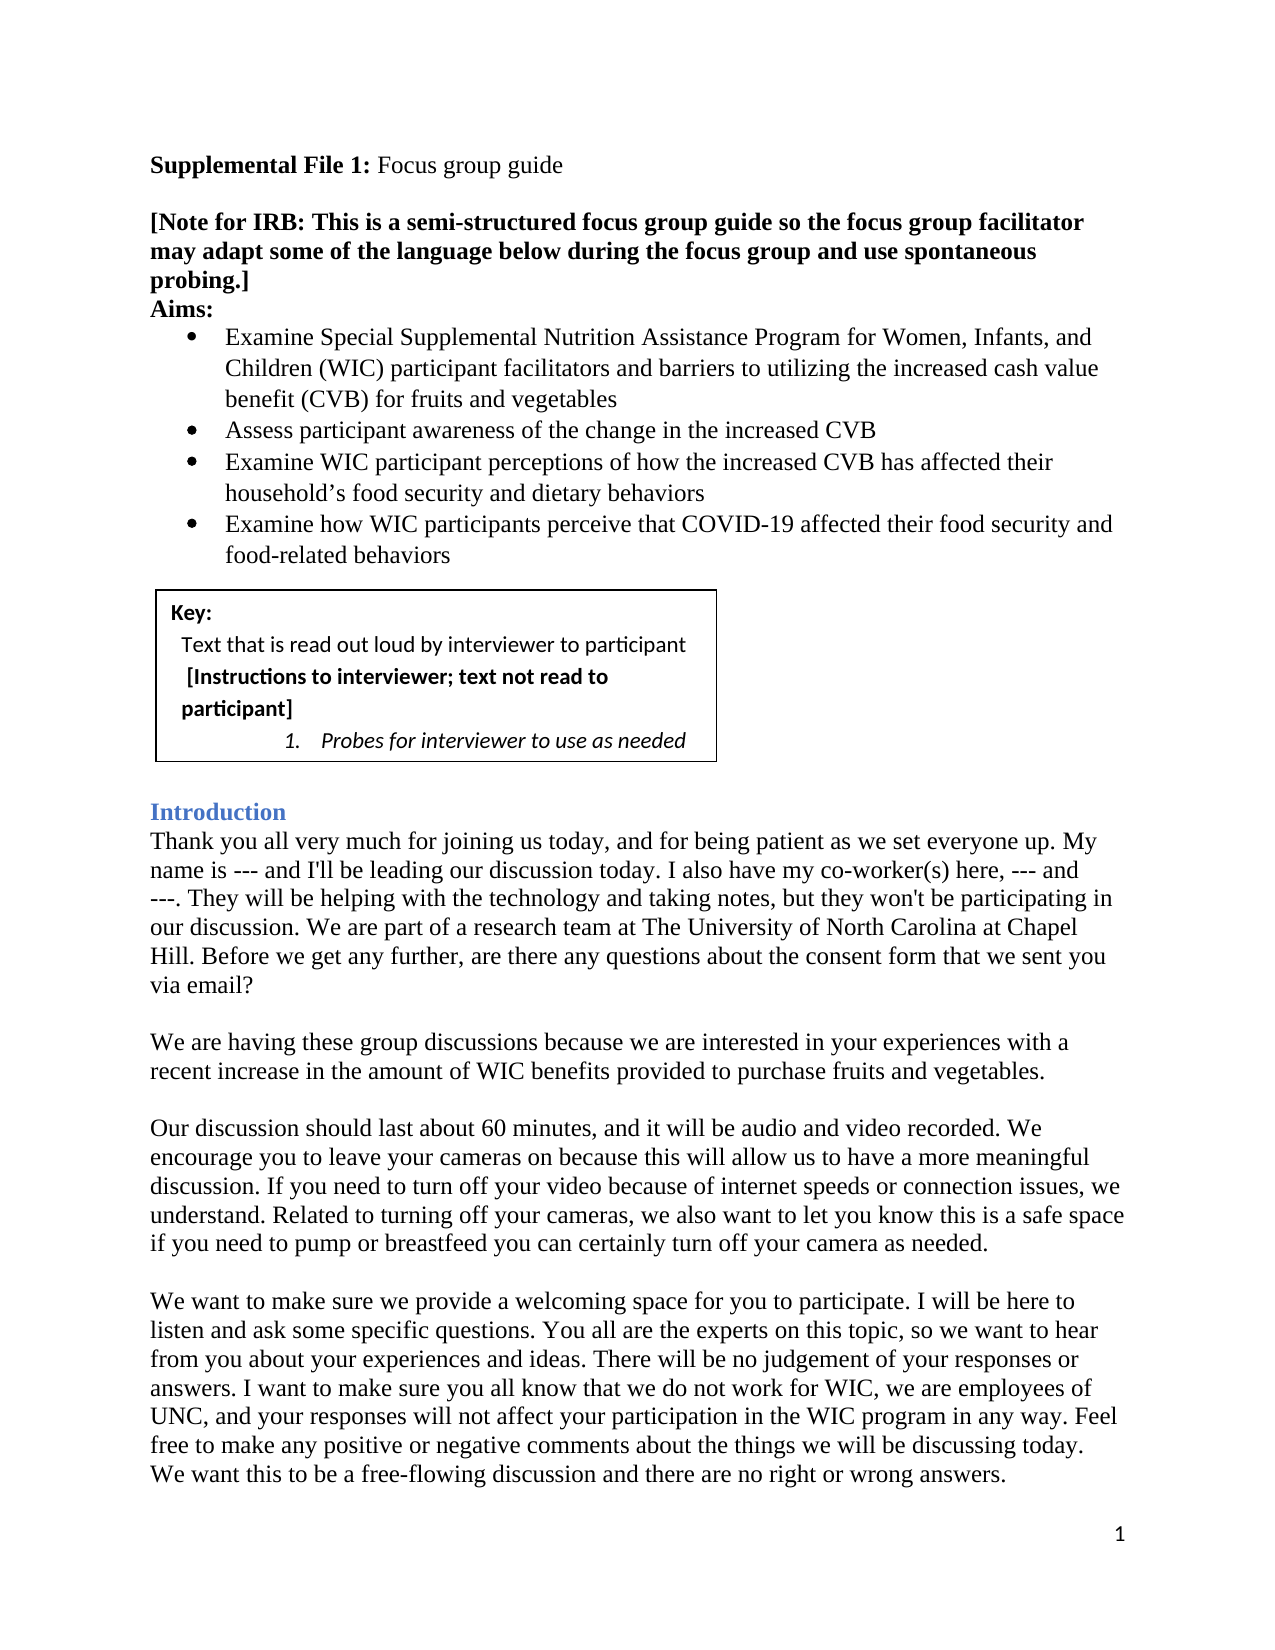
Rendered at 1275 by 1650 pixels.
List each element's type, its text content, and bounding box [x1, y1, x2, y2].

text We want to make sure we provide a welcoming space for you to participate. I will be here to listen and ask some specific questions. You all are the experts on this topic, so we want to hear from you about your experiences and ideas. There will be no judgement of your responses or answers. I want to make sure you all know that we do not work for WIC, we are employees of UNC, and your responses will not affect your participation in the WIC program in any way. Feel free to make any positive or negative comments about the things we will be discussing today. We want this to be a free-flowing discussion and there are no right or wrong answers. [150, 1286, 1125, 1488]
text We are having these group discussions because we are interested in your experiences with a recent increase in the amount of WIC benefits provided to purchase fruits and vegetables. [150, 1027, 1125, 1085]
list Examine WIC participant perceptions of how the increased CVB has affected their household’s food security and dietary behaviors [187, 447, 1125, 506]
text [Note for IRB: This is a semi-structured focus group guide so the focus group facilitator may adapt some of the language below during the focus group and use spontaneous probing.] [150, 207, 1125, 294]
text Aims: [150, 294, 1125, 322]
text Our discussion should last about 60 minutes, and it will be audio and video recorded. We encourage you to leave your cameras on because this will allow us to have a more meaningful discussion. If you need to turn off your video because of internet speeds or connection issues, we understand. Related to turning off your cameras, we also want to let you know this is a safe space if you need to pump or breastfeed you can certainly turn off your camera as needed. [150, 1113, 1125, 1257]
list Examine Special Supplemental Nutrition Assistance Program for Women, Infants, and Children (WIC) participant facilitators and barriers to utilizing the increased cash value benefit (CVB) for fruits and vegetables [187, 322, 1125, 413]
list Examine how WIC participants perceive that COVID-19 affected their food security and food-related behaviors [187, 509, 1125, 568]
list Assess participant awareness of the change in the increased CVB [187, 416, 1125, 444]
text Thank you all very much for joining us today, and for being patient as we set everyone up. My name is --- and I'll be leading our discussion today. I also have my co-worker(s) here, --- and ---. They will be helping with the technology and taking notes, but they won't be participating in our discussion. We are part of a research team at The University of North Carolina at Chapel Hill. Before we get any further, are there any questions about the consent form that we sent you via email? [150, 826, 1125, 998]
text Supplemental File 1: Focus group guide [150, 150, 1125, 179]
text Introduction [150, 797, 1125, 826]
